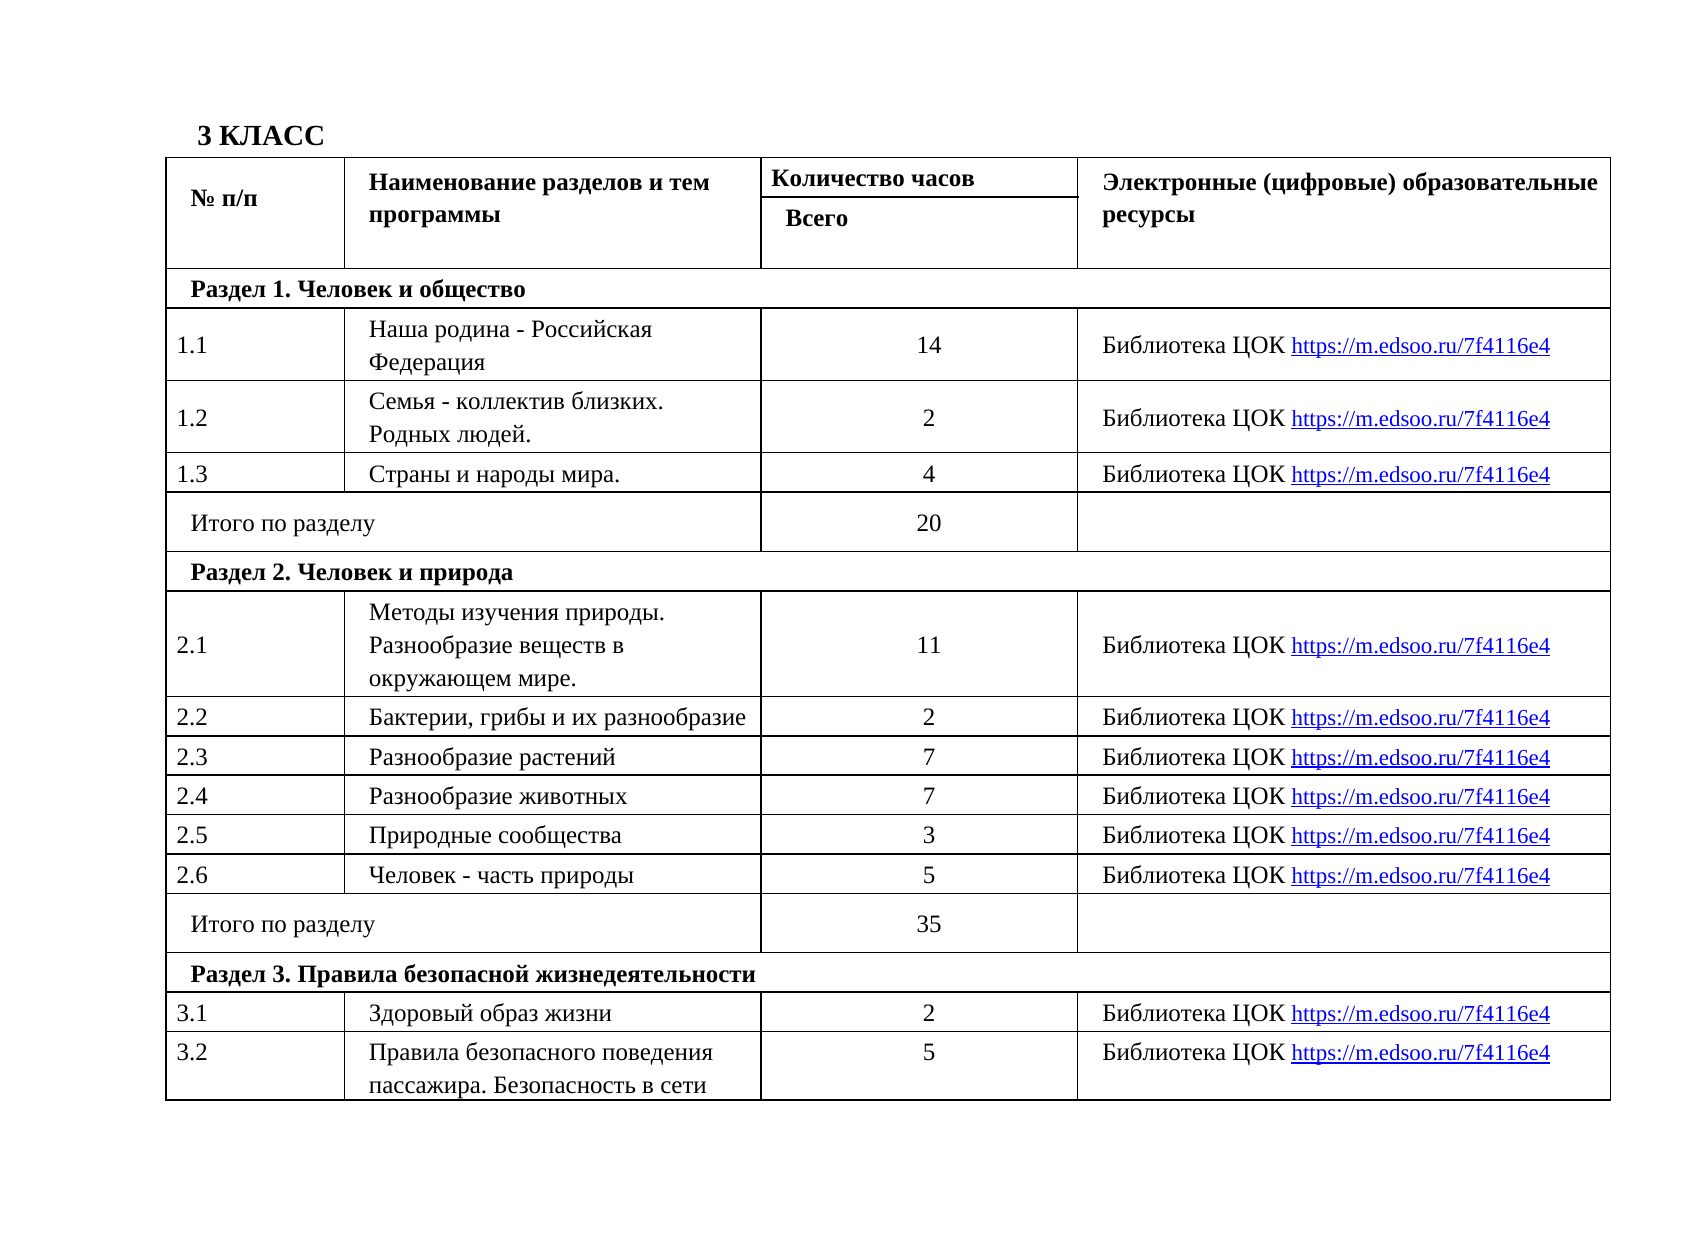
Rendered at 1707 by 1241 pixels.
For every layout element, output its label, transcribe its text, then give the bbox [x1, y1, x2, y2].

table_header Наименование разделов и тем программы [345, 158, 760, 268]
table_cell [1078, 894, 1610, 952]
table_cell 5 [762, 1032, 1077, 1099]
table_cell Библиотека ЦОК https://m.edsoo.ru/7f4116e4 [1078, 855, 1610, 892]
table_cell Раздел 3. Правила безопасной жизнедеятельности [167, 953, 1610, 991]
table_cell 2 [762, 381, 1077, 452]
table_cell Бактерии, грибы и их разнообразие [345, 697, 760, 735]
table_cell 2.1 [167, 592, 344, 696]
table_cell Библиотека ЦОК https://m.edsoo.ru/7f4116e4 [1078, 453, 1610, 491]
table_cell Раздел 2. Человек и природа [167, 552, 1610, 590]
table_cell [1078, 993, 1610, 1031]
table_cell Методы изучения природы. Разнообразие веществ в окружающем мире. [345, 592, 760, 696]
table_cell Библиотека ЦОК https://m.edsoo.ru/7f4116e4 [1078, 737, 1610, 774]
table_cell Семья - коллектив близких. Родных людей. [345, 381, 760, 452]
table_cell 2 [762, 697, 1077, 735]
table_cell Человек - часть природы [345, 855, 760, 892]
table_cell Библиотека ЦОК https://m.edsoo.ru/7f4116e4 [1078, 697, 1610, 735]
table_cell 3.2 [167, 1032, 344, 1099]
table_cell 1.2 [167, 381, 344, 452]
table_cell 2.3 [167, 737, 344, 774]
table_cell Библиотека ЦОК https://m.edsoo.ru/7f4116e4 [1078, 776, 1610, 814]
table_cell Библиотека ЦОК https://m.edsoo.ru/7f4116e4 [1078, 381, 1610, 452]
table_cell 2.4 [167, 776, 344, 814]
table_cell 1.1 [167, 309, 344, 379]
table_cell Итого по разделу [167, 493, 760, 551]
table_cell 2.2 [167, 697, 344, 735]
table_cell Раздел 1. Человек и общество [167, 269, 1610, 307]
table_cell 35 [762, 894, 1077, 952]
table_cell Всего [762, 198, 1077, 268]
table_cell 2.5 [167, 815, 344, 853]
table_cell 5 [762, 855, 1077, 892]
table_cell Разнообразие животных [345, 776, 760, 814]
table_cell 1.3 [167, 453, 344, 491]
table_cell Библиотека ЦОК https://m.edsoo.ru/7f4116e4 [1078, 592, 1610, 696]
table_cell 20 [762, 493, 1077, 551]
text 3 КЛАСС [190, 118, 1618, 152]
table_cell 2.6 [167, 855, 344, 892]
table_cell 2 [762, 993, 1077, 1031]
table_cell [345, 1032, 760, 1099]
table_cell 4 [762, 453, 1077, 491]
table_cell Разнообразие растений [345, 737, 760, 774]
table_cell Наша родина - Российская Федерация [345, 309, 760, 379]
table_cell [1078, 1032, 1610, 1099]
table_header Электронные (цифровые) образовательные ресурсы [1078, 158, 1610, 268]
table_cell Здоровый образ жизни [345, 993, 760, 1031]
table_cell Итого по разделу [167, 894, 760, 952]
table_cell Библиотека ЦОК https://m.edsoo.ru/7f4116e4 [1078, 309, 1610, 379]
table_cell Библиотека ЦОК https://m.edsoo.ru/7f4116e4 [1078, 815, 1610, 853]
table_cell 3.1 [167, 993, 344, 1031]
table_cell [1078, 493, 1610, 551]
table_cell Страны и народы мира. [345, 453, 760, 491]
table_cell 7 [762, 737, 1077, 774]
table_cell 3 [762, 815, 1077, 853]
table_cell 11 [762, 592, 1077, 696]
table_header Количество часов [762, 158, 1077, 196]
table_cell 7 [762, 776, 1077, 814]
table_cell Природные сообщества [345, 815, 760, 853]
table_cell 14 [762, 309, 1077, 379]
table_header № п/п [167, 158, 344, 268]
